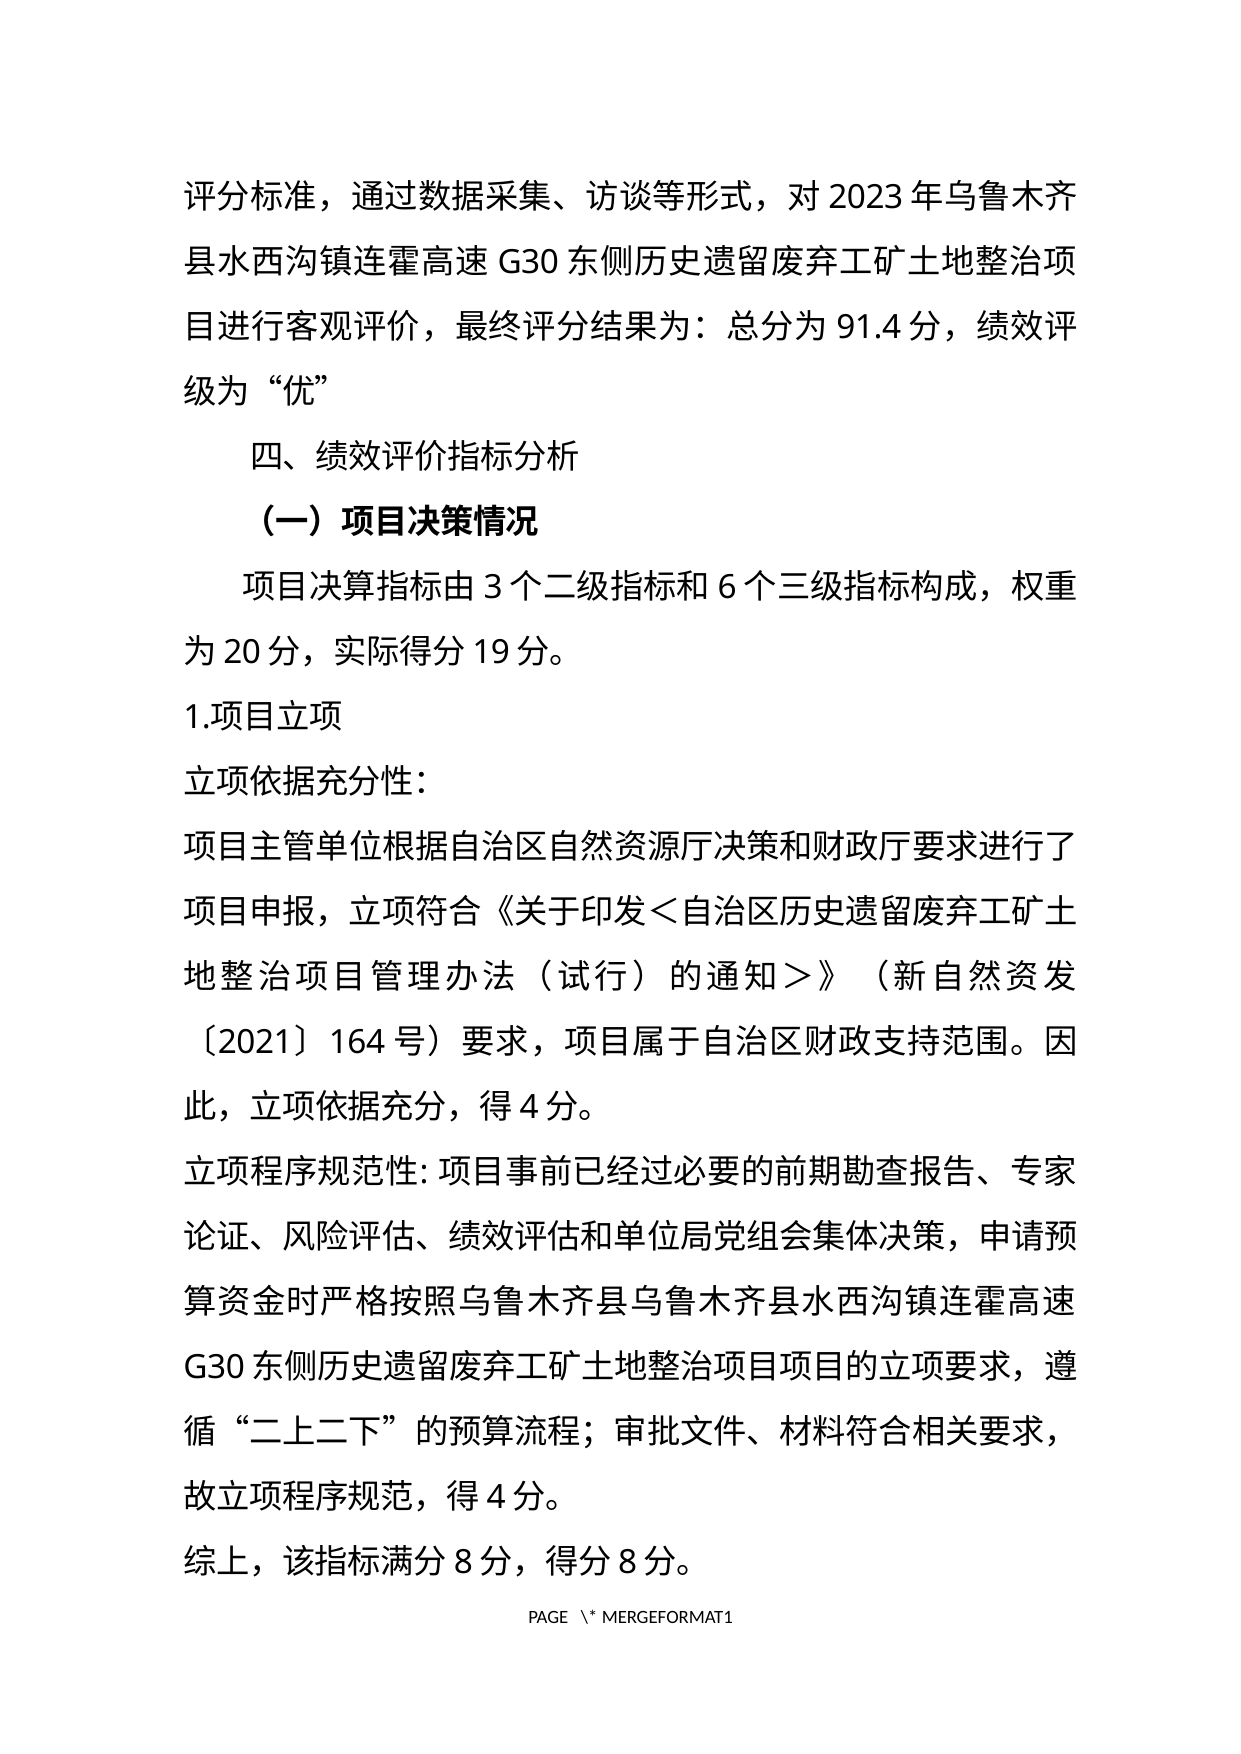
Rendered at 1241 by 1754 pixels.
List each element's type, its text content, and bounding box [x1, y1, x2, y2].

text 四、绩效评价指标分析 [183, 422, 1078, 487]
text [183, 552, 1078, 1592]
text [183, 162, 1078, 422]
text （一）项目决策情况 [183, 487, 1078, 552]
